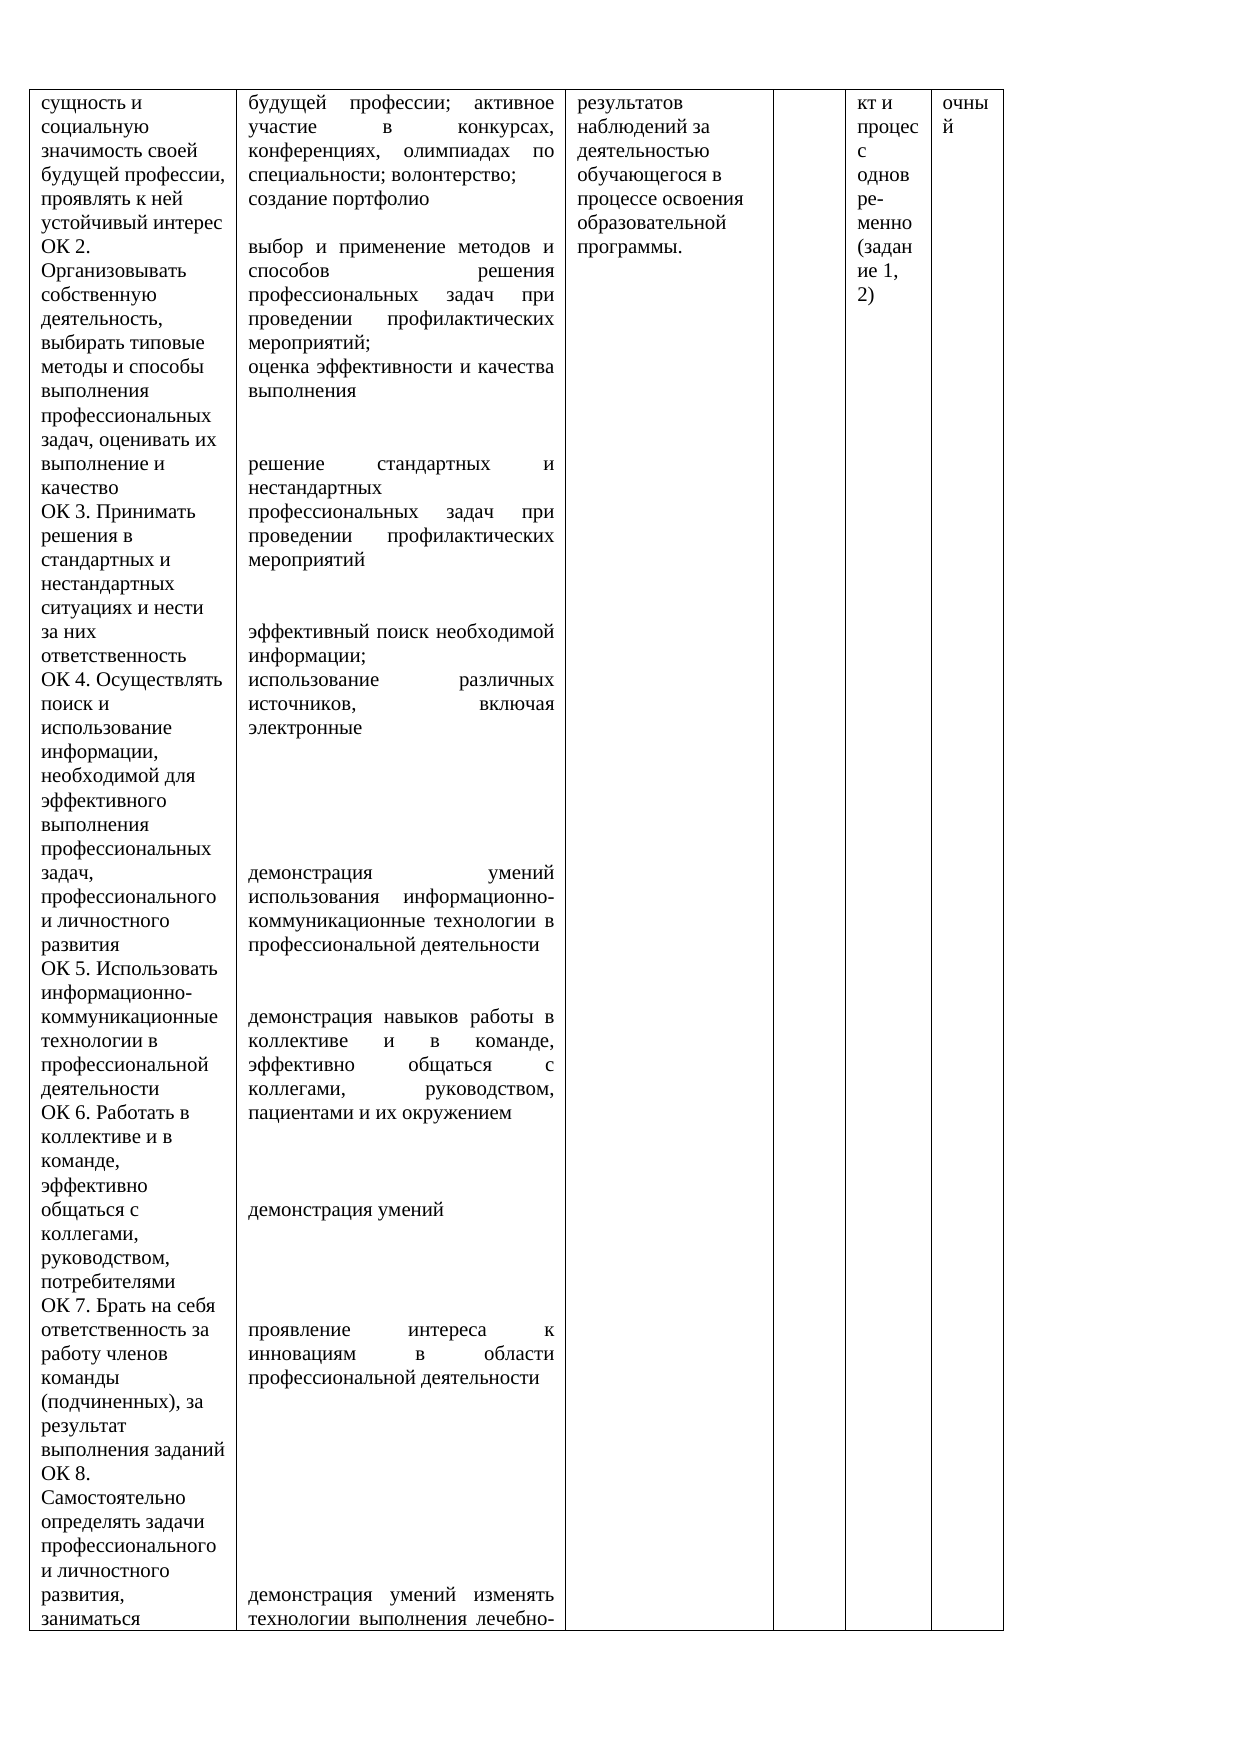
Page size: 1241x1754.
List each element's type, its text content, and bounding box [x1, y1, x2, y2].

table_cell -очный [932, 90, 1003, 1630]
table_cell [566, 90, 773, 1630]
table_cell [30, 90, 236, 1630]
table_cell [846, 90, 931, 1630]
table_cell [237, 90, 565, 1630]
table_cell 5 [774, 90, 845, 1630]
